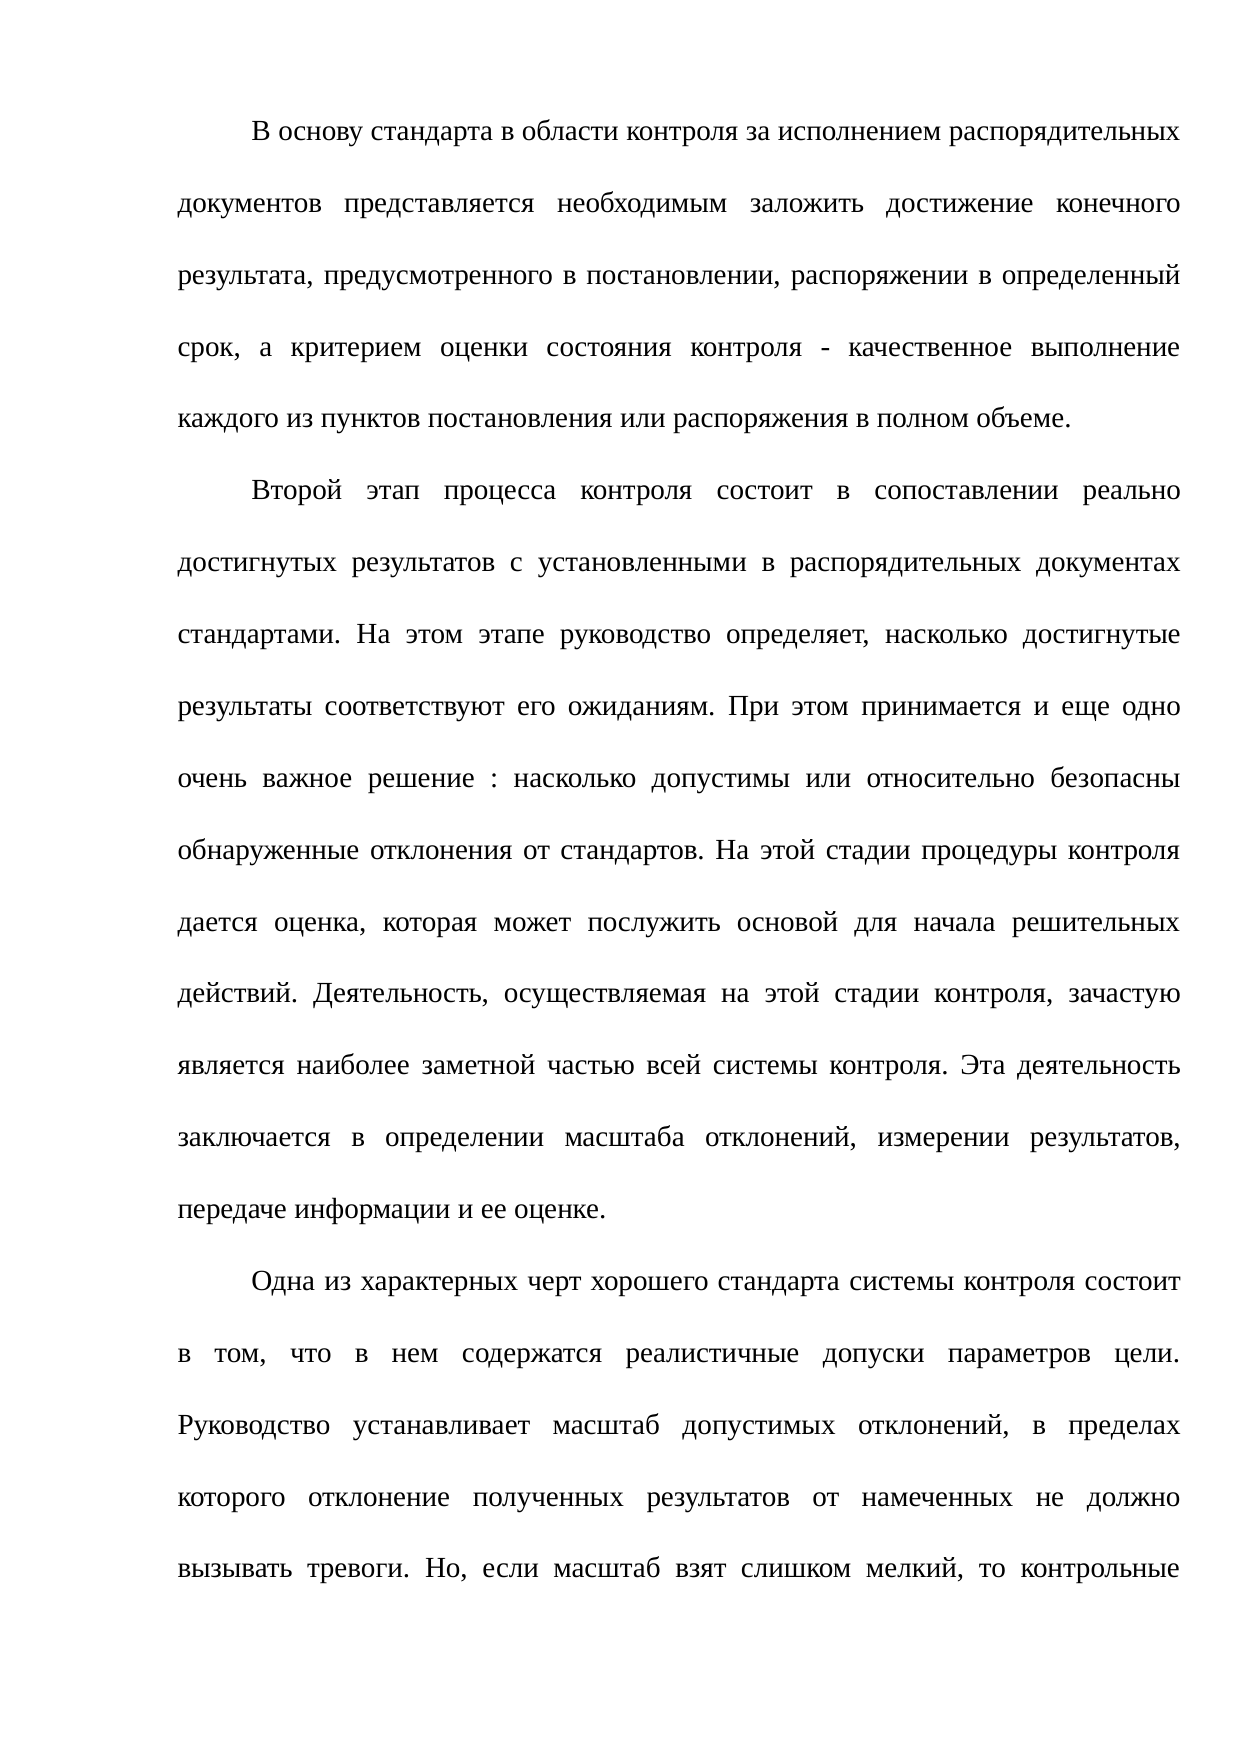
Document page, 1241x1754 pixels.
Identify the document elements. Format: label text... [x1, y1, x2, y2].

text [177, 1249, 1181, 1584]
text В основу стандарта в области контроля за исполнением распорядительных документов представляется необходимым заложить достижение конечного результата, предусмотренного в постановлении, распоряжении в определенный срок, а критерием оценки состояния контроля - качественное выполнение каждого из пунктов постановления или распоряжения в полном объеме. [177, 99, 1181, 434]
text Второй этап процесса контроля состоит в сопоставлении реально достигнутых результатов с установленными в распорядительных документах стандартами. На этом этапе руководство определяет, насколько достигнутые результаты соответствуют его ожиданиям. При этом принимается и еще одно очень важное решение : насколько допустимы или относительно безопасны обнаруженные отклонения от стандартов. На этой стадии процедуры контроля дается оценка, которая может послужить основой для начала решительных действий. Деятельность, осуществляемая на этой стадии контроля, зачастую является наиболее заметной частью всей системы контроля. Эта деятельность заключается в определении масштаба отклонений, измерении результатов, передаче информации и ее оценке. [177, 458, 1181, 1225]
